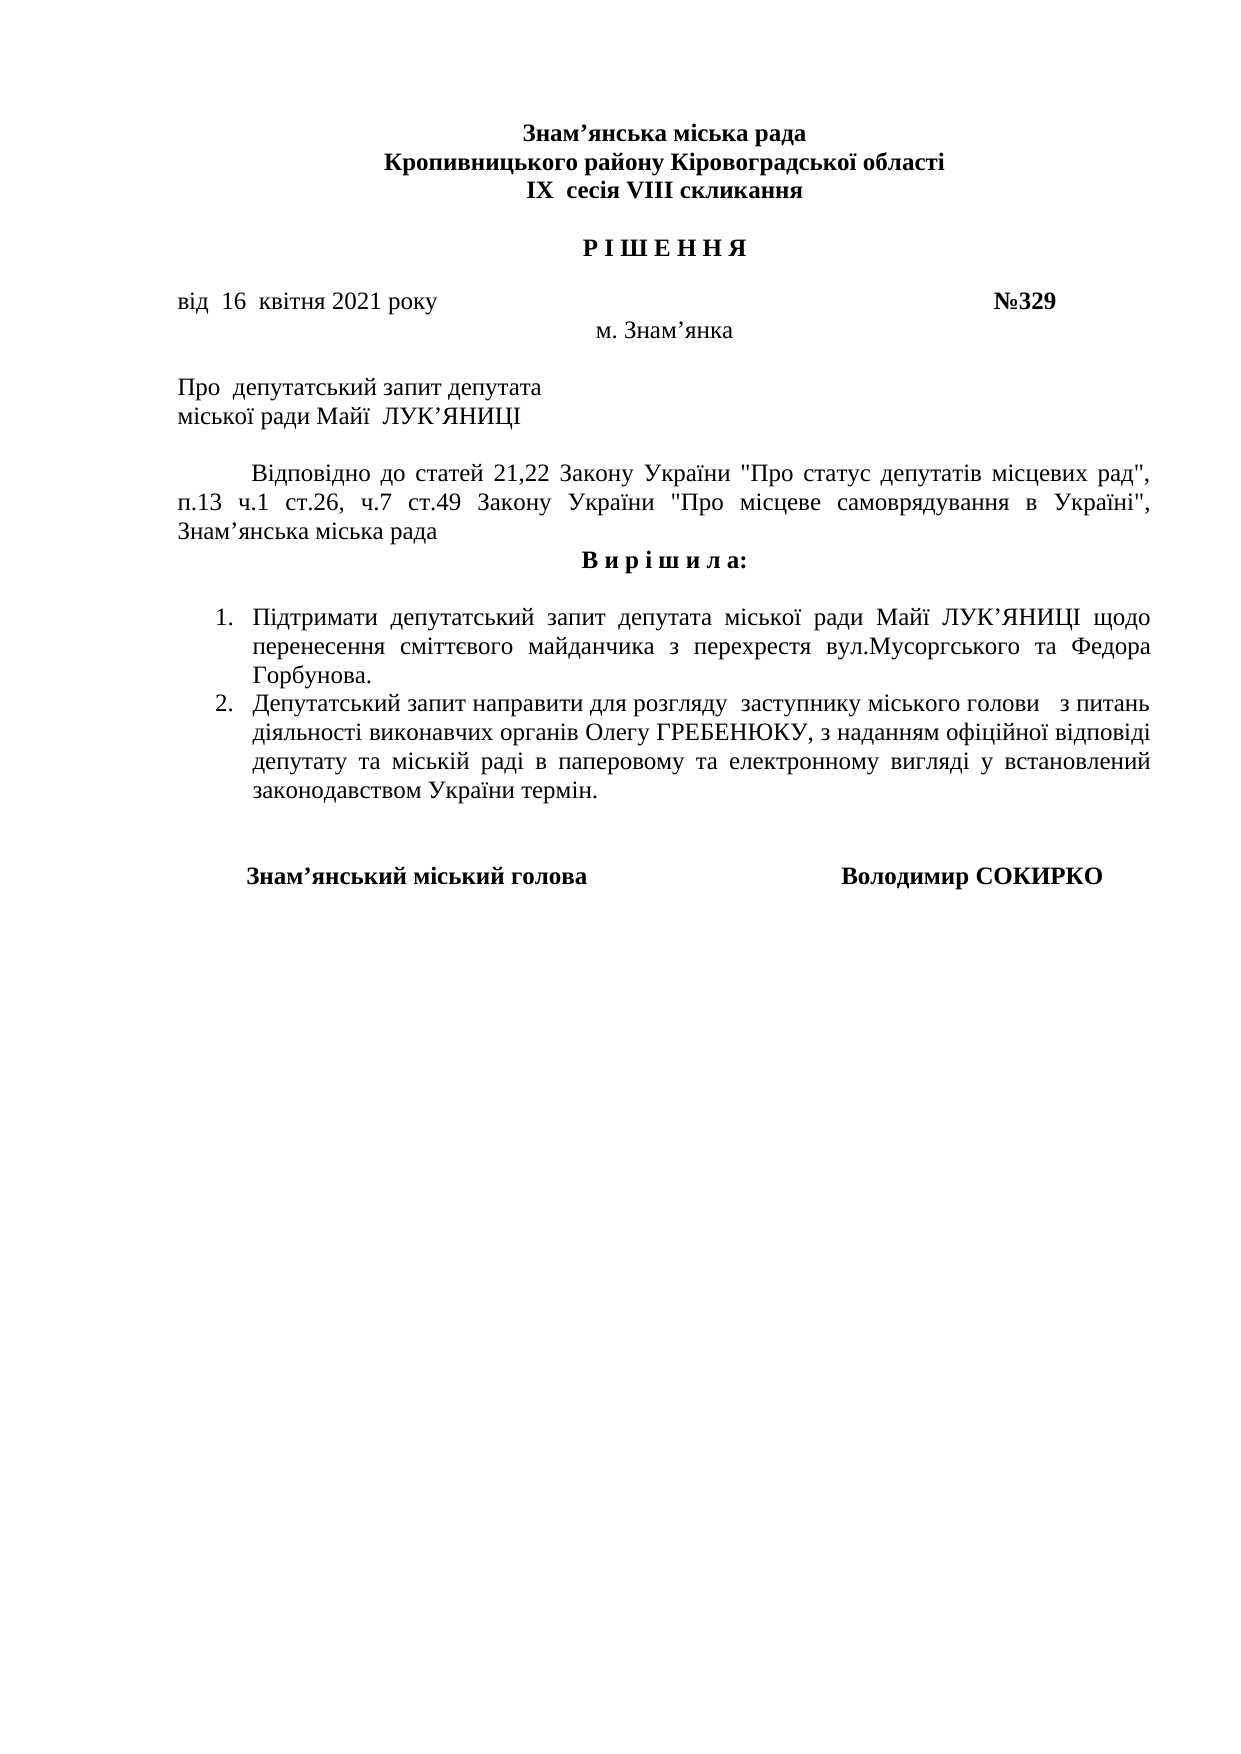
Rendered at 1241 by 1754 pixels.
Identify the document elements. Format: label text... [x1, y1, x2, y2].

text В и р і ш и л а: [177, 545, 1152, 573]
list Депутатський запит направити для розгляду заступнику міського голови з питань діяльності виконавчих органів Олегу ГРЕБЕНЮКУ, з наданням офіційної відповіді депутату та міській раді в паперовому та електронному вигляді у встановлений законодавством України термін. [215, 688, 1152, 803]
text від 16 квітня 2021 року №329 [177, 286, 1152, 315]
text м. Знам’янка [177, 315, 1152, 343]
text Знам’янський міський голова Володимир СОКИРКО [177, 861, 1152, 889]
text Знам’янська міська рада [177, 118, 1152, 147]
text Кропивницького району Кіровоградської області [177, 147, 1152, 176]
text міської ради Майї ЛУК’ЯНИЦІ [177, 401, 1152, 430]
text IX сесія VIIІ скликання [177, 176, 1152, 204]
list Підтримати депутатський запит депутата міської ради Майї ЛУК’ЯНИЦІ щодо перенесення сміттєвого майданчика з перехрестя вул.Мусоргського та Федора Горбунова. [215, 602, 1152, 688]
text Відповідно до статей 21,22 Закону України "Про статус депутатів місцевих рад", п.13 ч.1 ст.26, ч.7 ст.49 Закону України "Про місцеве самоврядування в Україні", Знам’янська міська рада [177, 458, 1152, 545]
text Р І Ш Е Н Н Я [177, 233, 1152, 262]
text Про депутатський запит депутата [177, 372, 1152, 401]
